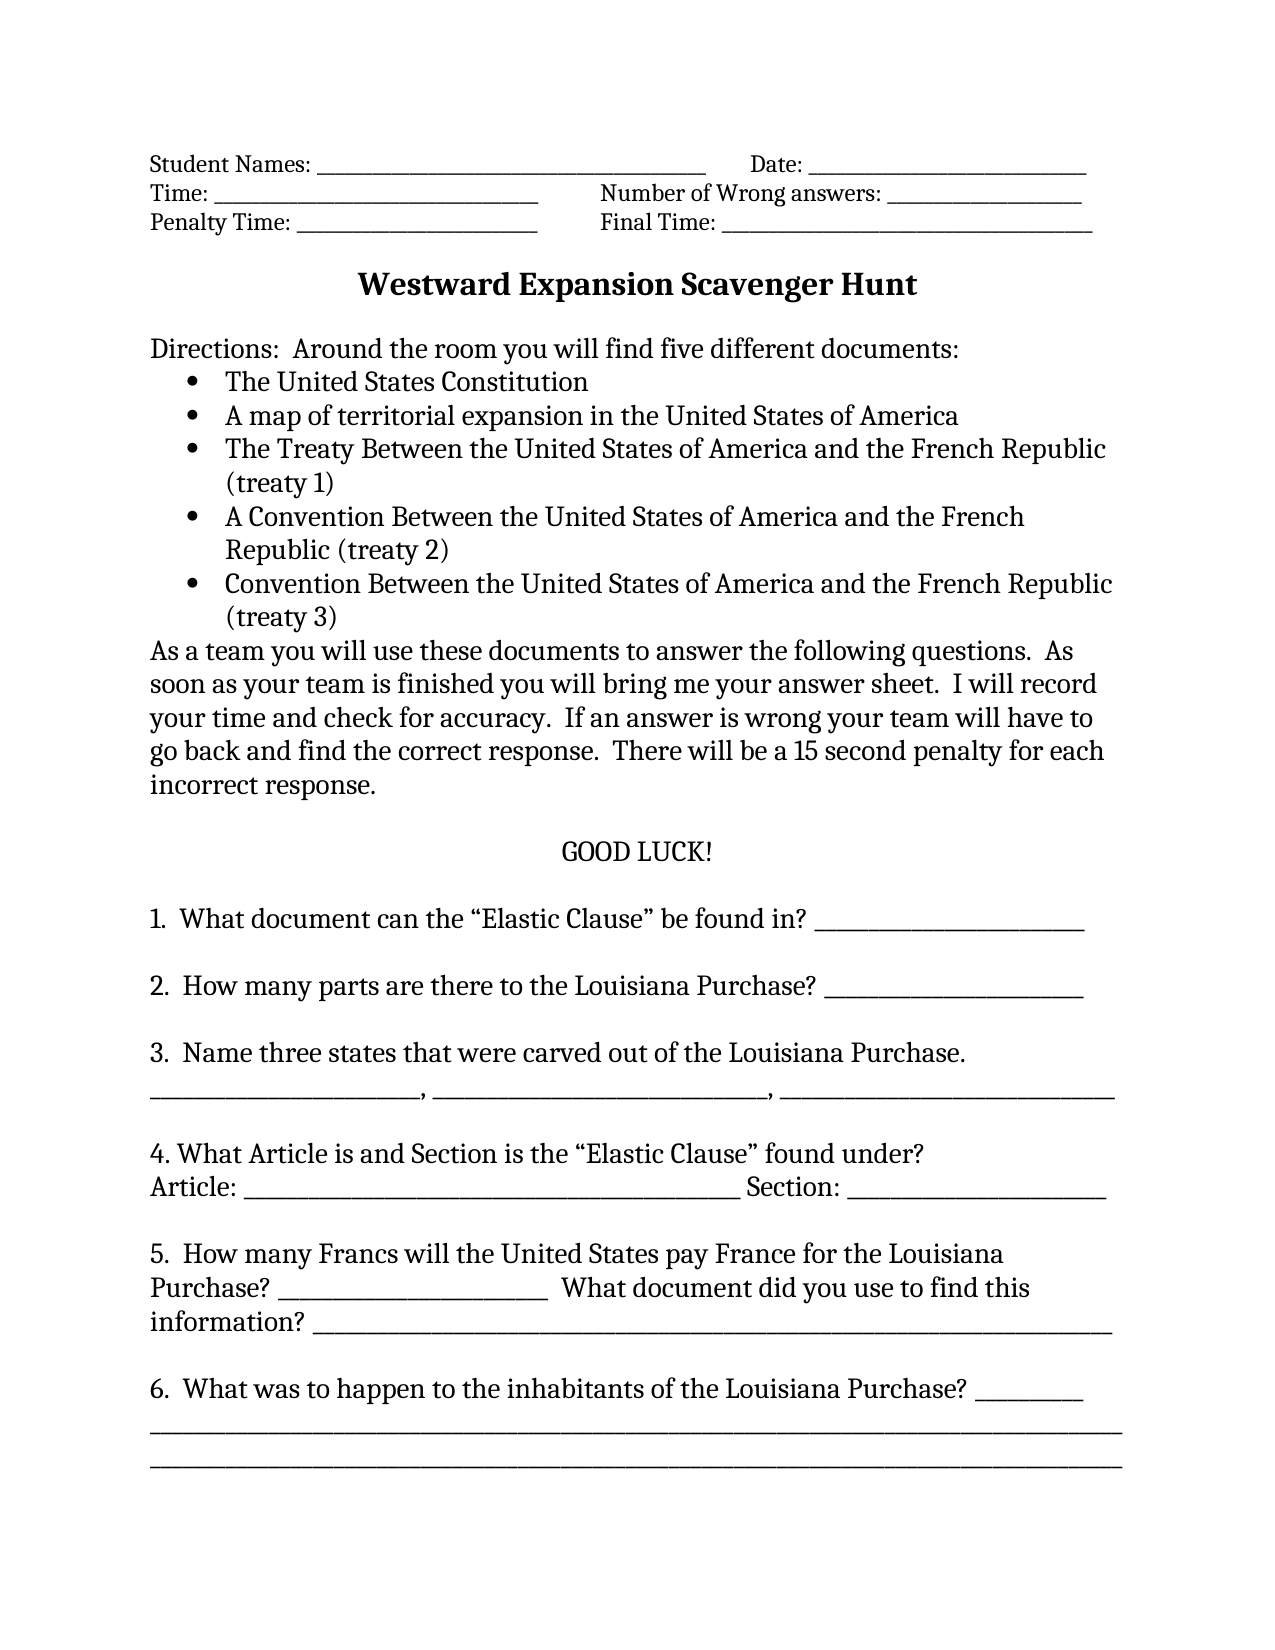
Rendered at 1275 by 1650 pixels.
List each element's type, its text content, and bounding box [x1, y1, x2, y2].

list Convention Between the United States of America and the French Republic (treaty 3) [187, 567, 1125, 634]
text ____________________________________________________________________________________________________________________________________________________________________________________ [150, 1405, 1125, 1472]
text As a team you will use these documents to answer the following questions. As soon as your team is finished you will bring me your answer sheet. I will record your time and check for accuracy. If an answer is wrong your team will have to go back and find the correct response. There will be a 15 second penalty for each incorrect response. [150, 634, 1125, 802]
text Article: ______________________________________________ Section: ________________________ [150, 1171, 1125, 1204]
text 3. Name three states that were carved out of the Louisiana Purchase. [150, 1036, 1125, 1070]
text Student Names: __________________________________________ Date: ______________________________ [150, 150, 1125, 179]
text 4. What Article is and Section is the “Elastic Clause” found under? [150, 1137, 1125, 1171]
text 6. What was to happen to the inhabitants of the Louisiana Purchase? __________ [150, 1372, 1125, 1405]
text 1. What document can the “Elastic Clause” be found in? _________________________ [150, 902, 1125, 936]
list A map of territorial expansion in the United States of America [187, 399, 1125, 433]
text Directions: Around the room you will find five different documents: [150, 332, 1125, 366]
list A Convention Between the United States of America and the French Republic (treaty 2) [187, 500, 1125, 567]
text Penalty Time: __________________________ Final Time: ________________________________________ [150, 207, 1125, 236]
list The Treaty Between the United States of America and the French Republic (treaty 1) [187, 433, 1125, 500]
list The United States Constitution [187, 366, 1125, 399]
text GOOD LUCK! [150, 835, 1125, 869]
text _________________________, _______________________________, _______________________________ [150, 1070, 1125, 1103]
text Time: ___________________________________ Number of Wrong answers: _____________________ [150, 179, 1125, 207]
text Westward Expansion Scavenger Hunt [150, 265, 1125, 303]
text 2. How many parts are there to the Louisiana Purchase? ________________________ [150, 969, 1125, 1003]
text 5. How many Francs will the United States pay France for the Louisiana Purchase? _________________________ What document did you use to find this information? __________________________________________________________________________ [150, 1238, 1125, 1338]
